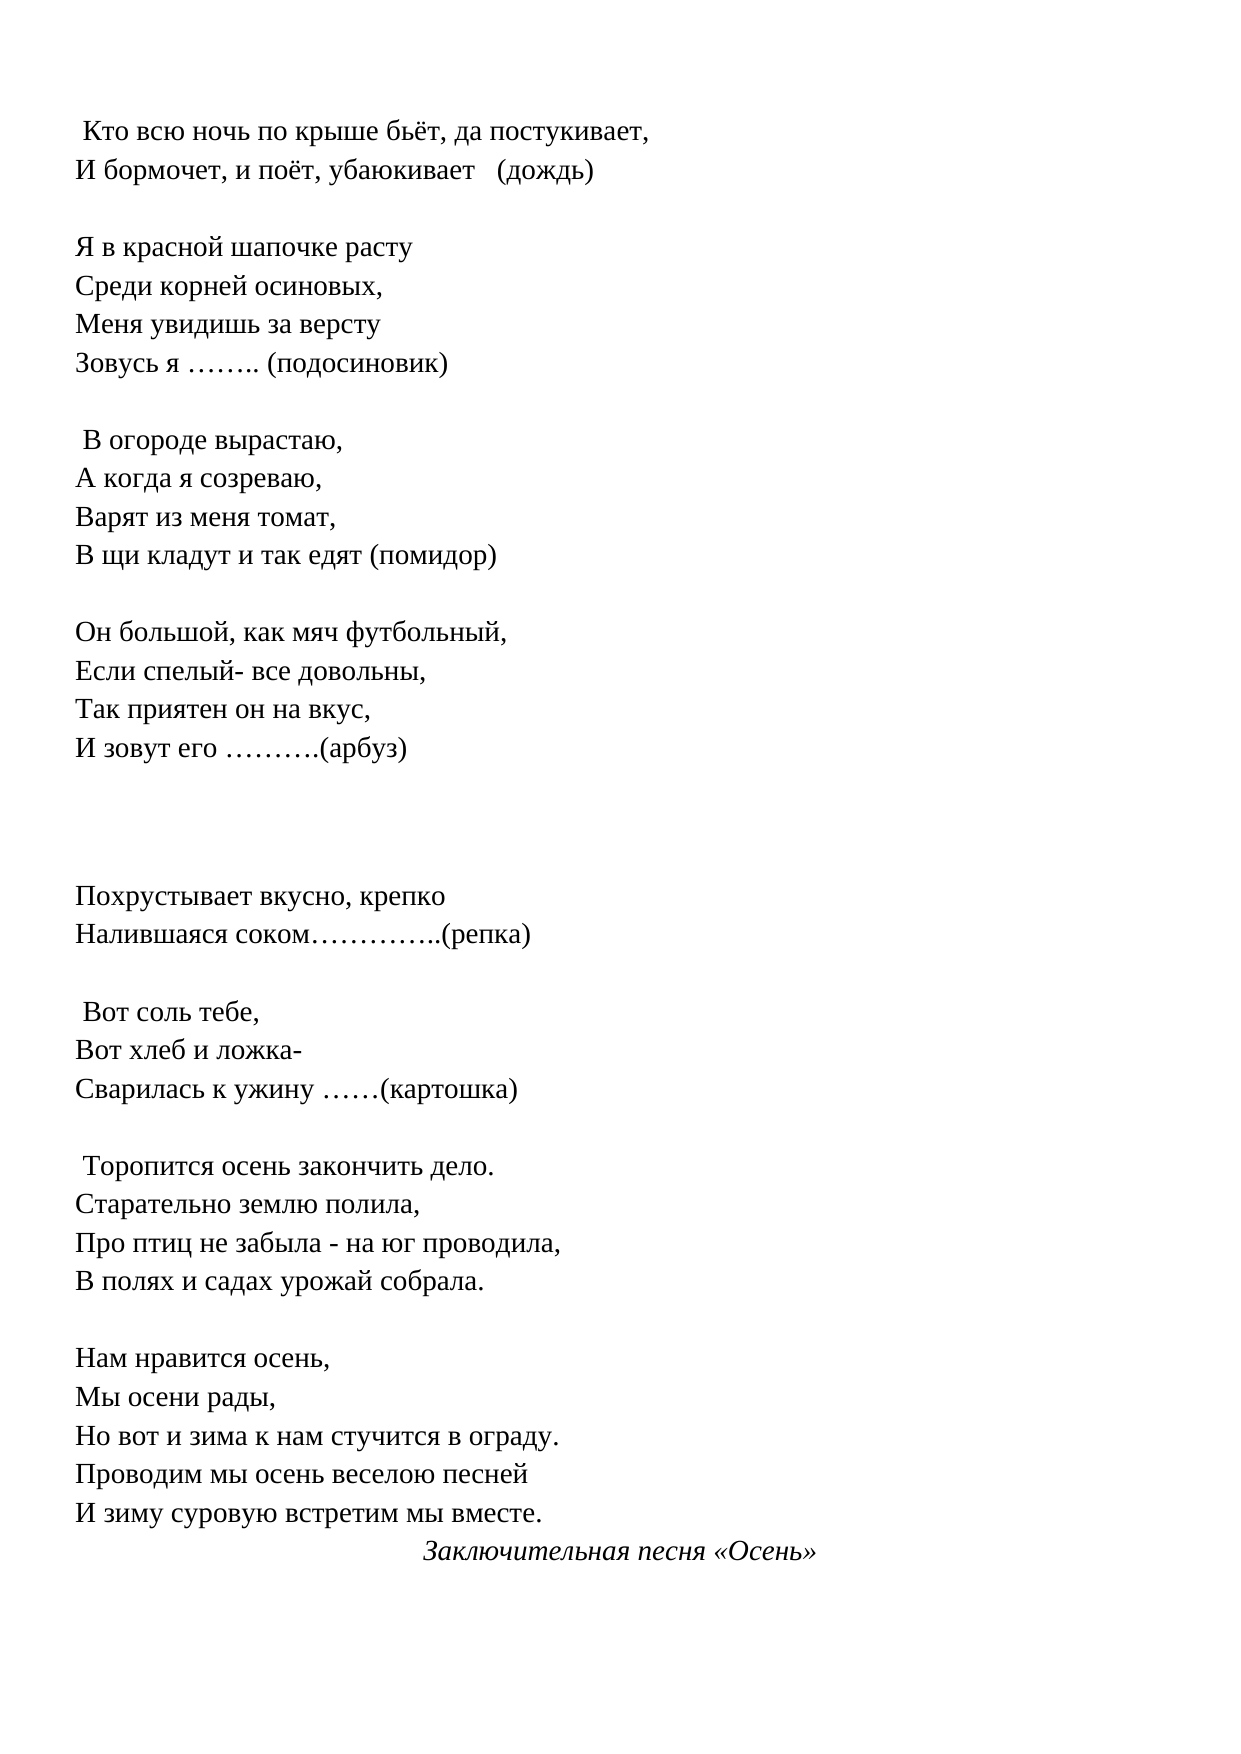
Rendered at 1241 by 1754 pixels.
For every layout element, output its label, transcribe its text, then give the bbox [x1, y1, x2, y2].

text Торопится осень закончить дело. [75, 1148, 1165, 1181]
text Про птиц не забыла - на юг проводила, [75, 1225, 1165, 1258]
text Но вот и зима к нам стучится в ограду. [75, 1418, 1165, 1451]
text Вот соль тебе, [75, 994, 1165, 1027]
text Похрустывает вкусно, крепко [75, 878, 1165, 912]
text Заключительная песня «Осень» [75, 1533, 1165, 1567]
text И зиму суровую встретим мы вместе. [75, 1495, 1165, 1528]
text Старательно землю полила, [75, 1186, 1165, 1220]
text В полях и садах урожай собрала. [75, 1263, 1165, 1297]
text Среди корней осиновых, [75, 268, 1165, 301]
text И зовут его ……….(арбуз) [75, 730, 1165, 764]
text Меня увидишь за версту [75, 306, 1165, 340]
text Сварилась к ужину ……(картошка) [75, 1071, 1165, 1104]
text Так приятен он на вкус, [75, 692, 1165, 725]
text Зовусь я …….. (подосиновик) [75, 345, 1165, 378]
text Нам нравится осень, [75, 1341, 1165, 1374]
text Вот хлеб и ложка- [75, 1032, 1165, 1066]
text В огороде вырастаю, [75, 422, 1165, 455]
text А когда я созреваю, [75, 460, 1165, 494]
text Варят из меня томат, [75, 499, 1165, 532]
text Мы осени рады, [75, 1379, 1165, 1413]
text Проводим мы осень веселою песней [75, 1456, 1165, 1490]
text Он большой, как мяч футбольный, [75, 614, 1165, 648]
text И бормочет, и поёт, убаюкивает (дождь) [75, 152, 1165, 186]
text Я в красной шапочке расту [75, 229, 1165, 263]
text Если спелый- все довольны, [75, 653, 1165, 687]
text Кто всю ночь по крыше бьёт, да постукивает, [75, 113, 1165, 147]
text Налившаяся соком…………..(репка) [75, 917, 1165, 950]
text В щи кладут и так едят (помидор) [75, 537, 1165, 571]
